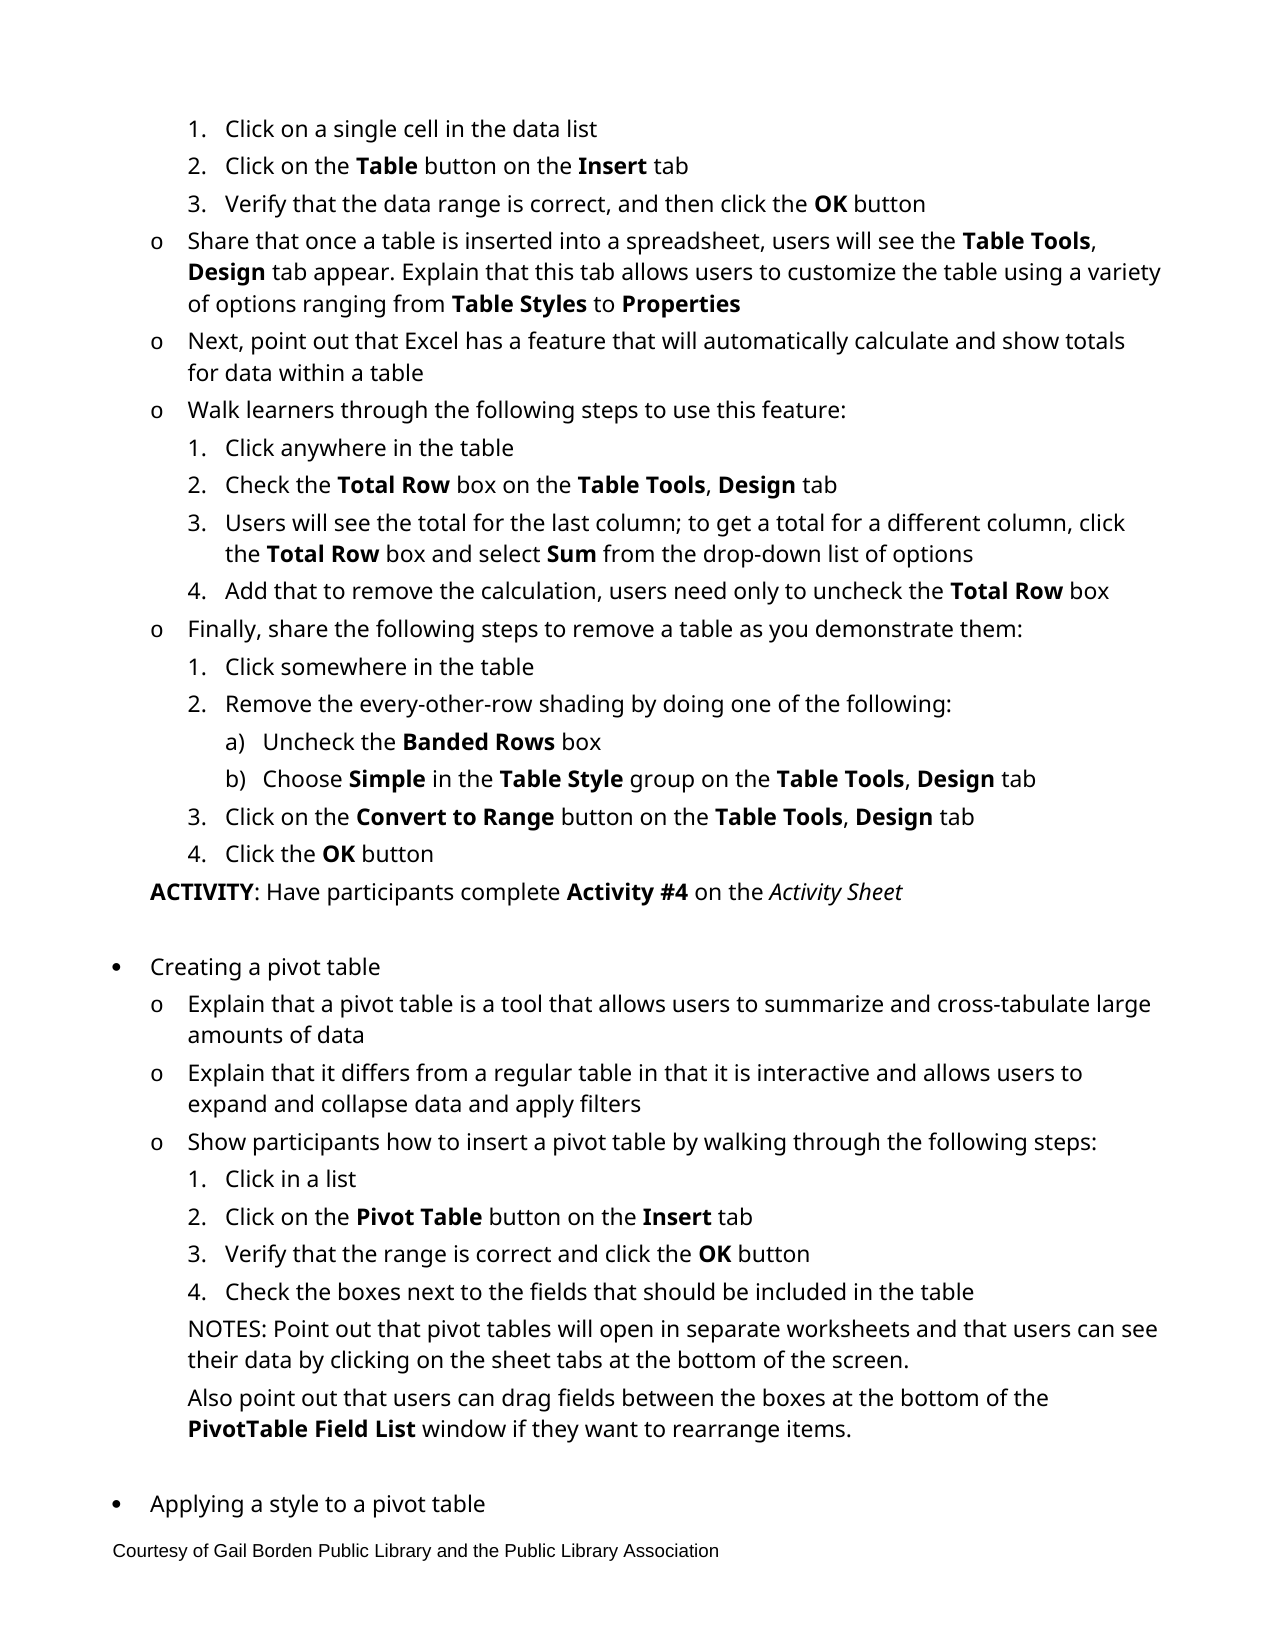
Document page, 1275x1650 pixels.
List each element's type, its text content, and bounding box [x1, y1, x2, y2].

list Applying a style to a pivot table [112, 1488, 1162, 1519]
list Explain that a pivot table is a tool that allows users to summarize and cross-tabulate large amounts of data [150, 988, 1162, 1051]
list Next, point out that Excel has a feature that will automatically calculate and show totals for data within a table [150, 325, 1162, 388]
list Remove the every-other-row shading by doing one of the following: [187, 688, 1162, 719]
list Verify that the range is correct and click the OK button [187, 1238, 1162, 1269]
list Share that once a table is inserted into a spreadsheet, users will see the Table Tools, Design tab appear. Explain that this tab allows users to customize the table using a variety of options ranging from Table Styles to Properties [150, 225, 1162, 319]
list Click on the Convert to Range button on the Table Tools, Design tab [187, 800, 1162, 832]
list Uncheck the Banded Rows box [225, 725, 1162, 757]
list Check the boxes next to the fields that should be included in the table [187, 1276, 1162, 1307]
list Click the OK button [187, 838, 1162, 869]
list Finally, share the following steps to remove a table as you demonstrate them: [150, 613, 1162, 644]
list Click anywhere in the table [187, 432, 1162, 463]
list Check the Total Row box on the Table Tools, Design tab [187, 469, 1162, 500]
list Show participants how to insert a pivot table by walking through the following steps: [150, 1126, 1162, 1157]
text ACTIVITY: Have participants complete Activity #4 on the Activity Sheet [150, 875, 1162, 907]
list Verify that the data range is correct, and then click the OK button [187, 187, 1162, 219]
list Click on the Table button on the Insert tab [187, 150, 1162, 181]
text NOTES: Point out that pivot tables will open in separate worksheets and that users can see their data by clicking on the sheet tabs at the bottom of the screen. [187, 1313, 1162, 1376]
list Explain that it differs from a regular table in that it is interactive and allows users to expand and collapse data and apply filters [150, 1057, 1162, 1119]
list Click on a single cell in the data list [187, 112, 1162, 144]
list Click in a list [187, 1163, 1162, 1194]
list Walk learners through the following steps to use this feature: [150, 394, 1162, 425]
list Click on the Pivot Table button on the Insert tab [187, 1201, 1162, 1232]
list Click somewhere in the table [187, 650, 1162, 682]
list Creating a pivot table [112, 950, 1162, 982]
text Also point out that users can drag fields between the boxes at the bottom of the PivotTable Field List window if they want to rearrange items. [187, 1382, 1162, 1444]
list Users will see the total for the last column; to get a total for a different column, click the Total Row box and select Sum from the drop-down list of options [187, 507, 1162, 569]
list Add that to remove the calculation, users need only to uncheck the Total Row box [187, 575, 1162, 607]
list Choose Simple in the Table Style group on the Table Tools, Design tab [225, 763, 1162, 794]
